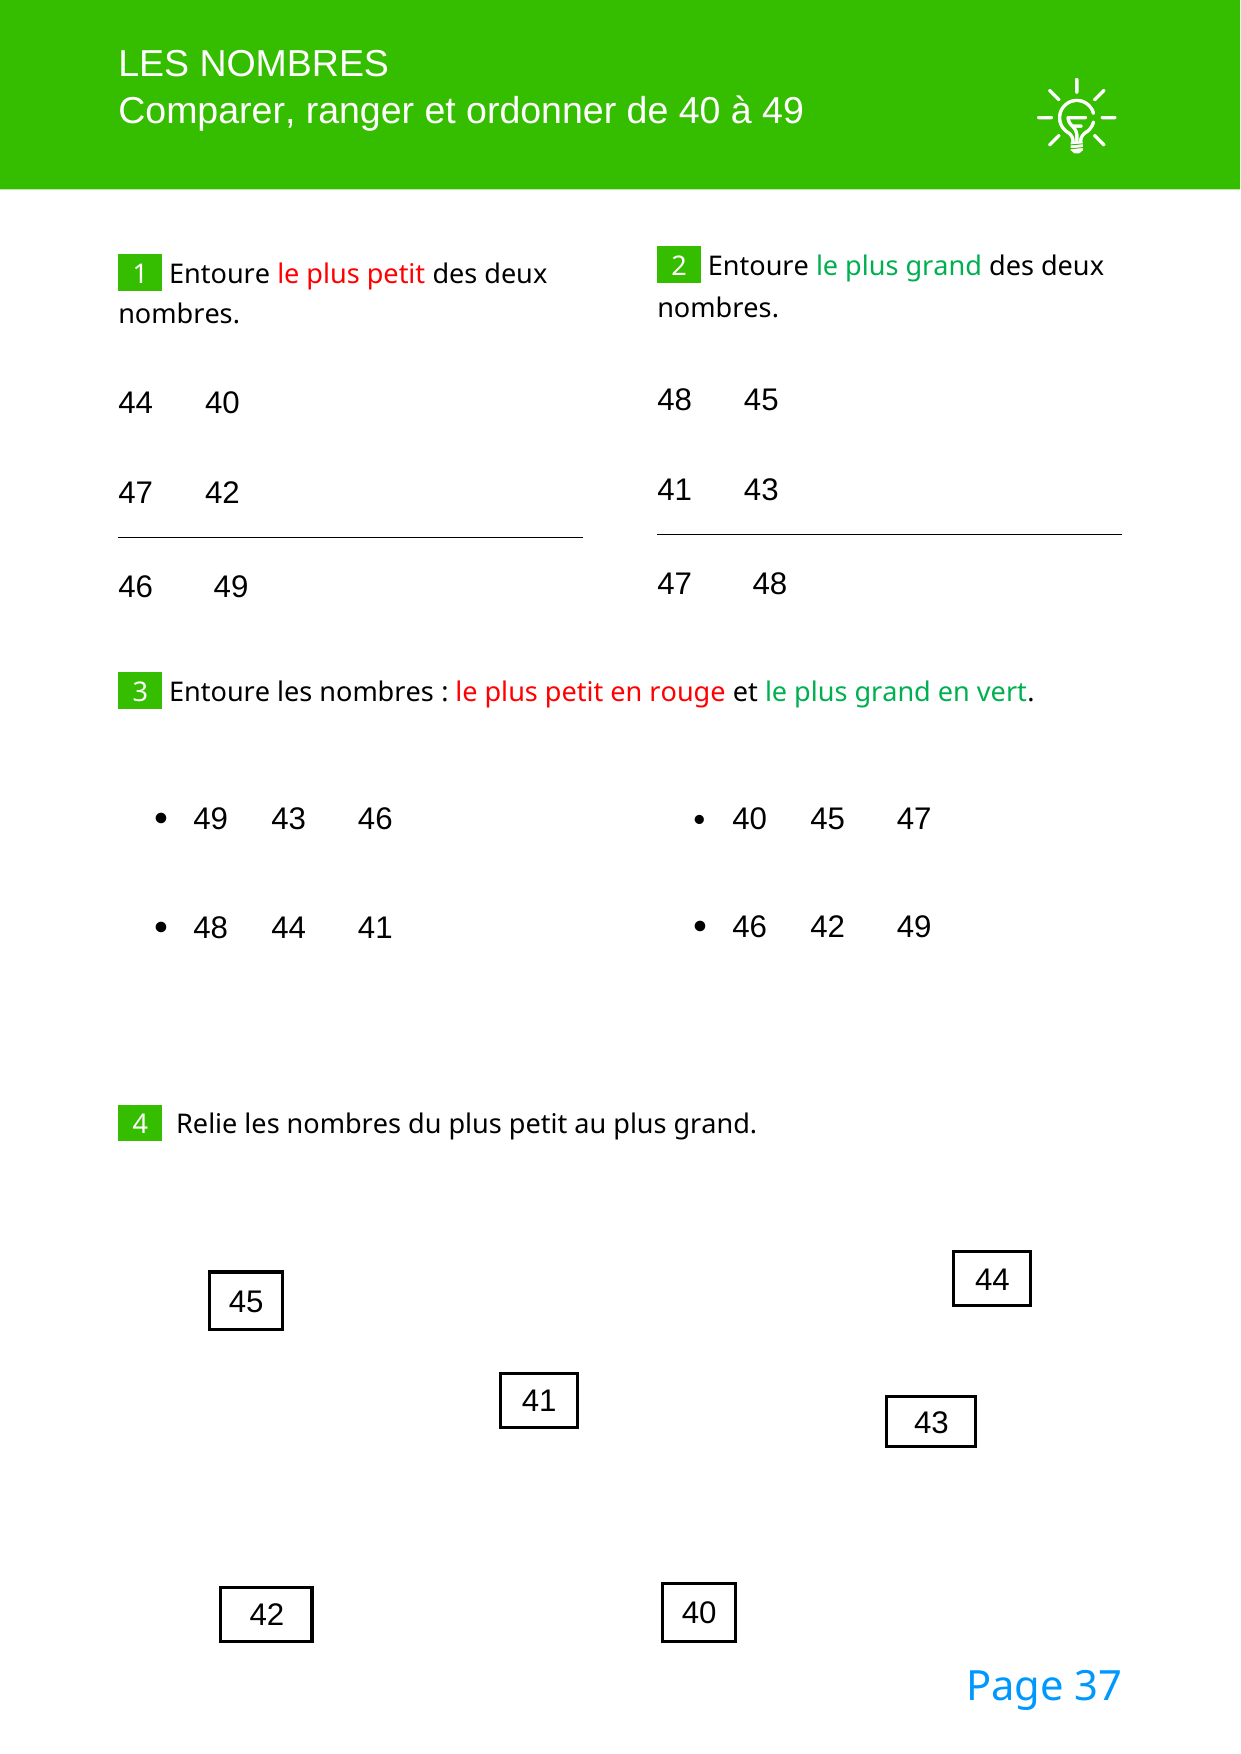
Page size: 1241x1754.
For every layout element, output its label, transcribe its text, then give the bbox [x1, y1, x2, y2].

text 47 48 [657, 565, 1122, 601]
list 46 42 49 [694, 908, 1122, 944]
text 48 45 [657, 381, 1122, 441]
text 1 Entoure le plus petit des deux nombres. [118, 254, 583, 331]
text 3 Entoure les nombres : le plus petit en rouge et le plus grand en vert. [162, 672, 1122, 709]
text 2 Entoure le plus grand des deux nombres. [657, 246, 1122, 325]
list 49 43 46 [156, 800, 583, 836]
text 47 42 [118, 474, 583, 537]
list 48 44 41 [156, 909, 583, 945]
list 40 45 47 [694, 800, 1122, 836]
text 4 Relie les nombres du plus petit au plus grand. [118, 1104, 1122, 1141]
picture [1034, 78, 1123, 156]
text 41 43 [657, 471, 1122, 534]
text 44 40 [118, 384, 583, 444]
text 46 49 [118, 568, 583, 604]
